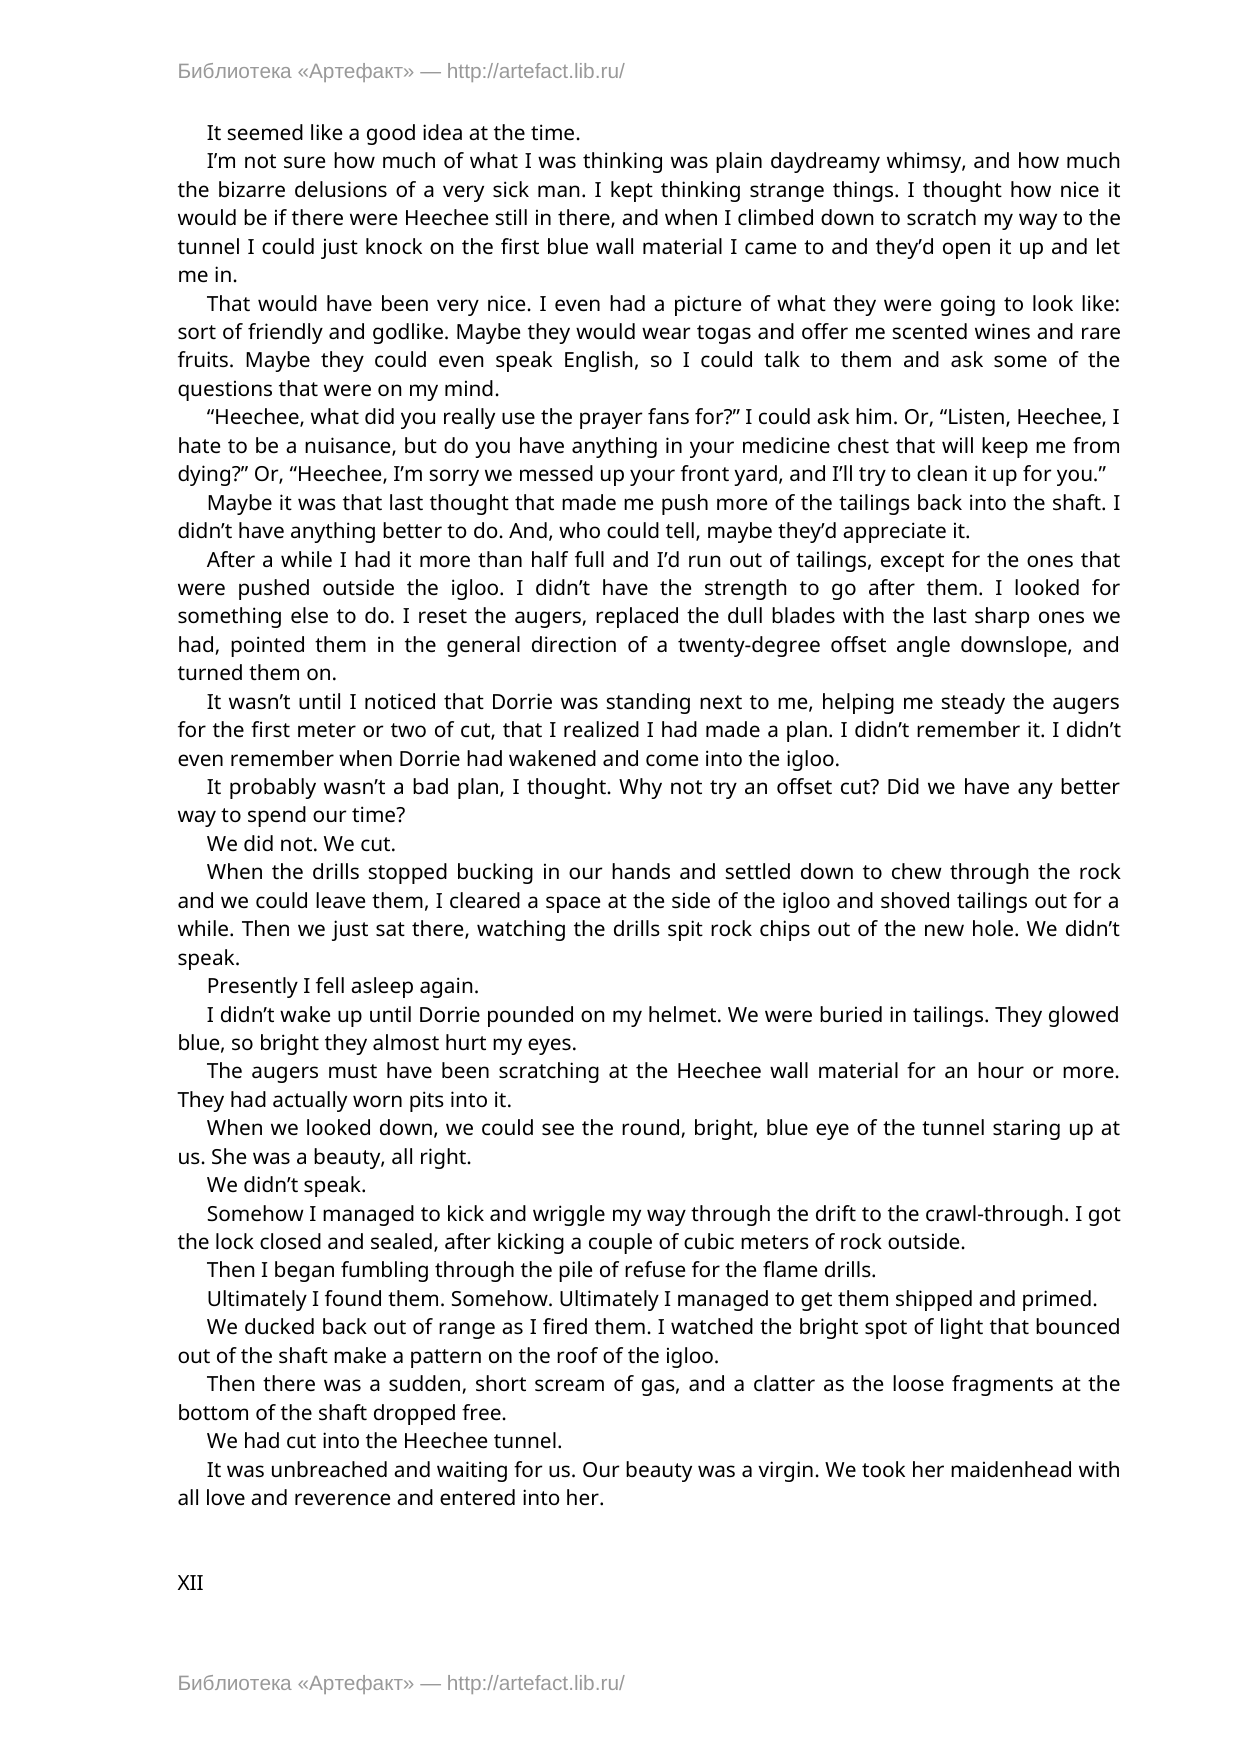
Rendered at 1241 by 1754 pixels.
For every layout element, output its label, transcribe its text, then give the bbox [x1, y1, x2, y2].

text Maybe it was that last thought that made me push more of the tailings back into the shaft. I didn’t have anything better to do. And, who could tell, maybe they’d appreciate it. [177, 488, 1122, 545]
text When the drills stopped bucking in our hands and settled down to chew through the rock and we could leave them, I cleared a space at the side of the igloo and shoved tailings out for a while. Then we just sat there, watching the drills spit rock chips out of the new hole. We didn’t speak. [177, 857, 1122, 971]
text I’m not sure how much of what I was thinking was plain daydreamy whimsy, and how much the bizarre delusions of a very sick man. I kept thinking strange things. I thought how nice it would be if there were Heechee still in there, and when I climbed down to scratch my way to the tunnel I could just knock on the first blue wall material I came to and they’d open it up and let me in. [177, 147, 1122, 289]
text We ducked back out of range as I fired them. I watched the bright spot of light that bounced out of the shaft make a pattern on the roof of the igloo. [177, 1312, 1122, 1369]
text XII [177, 1568, 1122, 1597]
text It was unbreached and waiting for us. Our beauty was a virgin. We took her maidenhead with all love and reverence and entered into her. [177, 1455, 1122, 1512]
text Ultimately I found them. Somehow. Ultimately I managed to get them shipped and primed. [177, 1284, 1122, 1312]
text The augers must have been scratching at the Heechee wall material for an hour or more. They had actually worn pits into it. [177, 1057, 1122, 1113]
text We did not. We cut. [177, 829, 1122, 857]
text When we looked down, we could see the round, bright, blue eye of the tunnel staring up at us. She was a beauty, all right. [177, 1113, 1122, 1170]
text It wasn’t until I noticed that Dorrie was standing next to me, helping me steady the augers for the first meter or two of cut, that I realized I had made a plan. I didn’t remember it. I didn’t even remember when Dorrie had wakened and come into the igloo. [177, 687, 1122, 772]
text That would have been very nice. I even had a picture of what they were going to look like: sort of friendly and godlike. Maybe they would wear togas and offer me scented wines and rare fruits. Maybe they could even speak English, so I could talk to them and ask some of the questions that were on my mind. [177, 289, 1122, 402]
text Somehow I managed to kick and wriggle my way through the drift to the crawl-through. I got the lock closed and sealed, after kicking a couple of cubic meters of rock outside. [177, 1199, 1122, 1256]
text It seemed like a good idea at the time. [177, 118, 1122, 147]
text After a while I had it more than half full and I’d run out of tailings, except for the ones that were pushed outside the igloo. I didn’t have the strength to go after them. I looked for something else to do. I reset the augers, replaced the dull blades with the last sharp ones we had, pointed them in the general direction of a twenty-degree offset angle downslope, and turned them on. [177, 545, 1122, 687]
text Presently I fell asleep again. [177, 971, 1122, 1000]
text “Heechee, what did you really use the prayer fans for?” I could ask him. Or, “Listen, Heechee, I hate to be a nuisance, but do you have anything in your medicine chest that will keep me from dying?” Or, “Heechee, I’m sorry we messed up your front yard, and I’ll try to clean it up for you.” [177, 402, 1122, 488]
text We didn’t speak. [177, 1170, 1122, 1199]
text Then there was a sudden, short scream of gas, and a clatter as the loose fragments at the bottom of the shaft dropped free. [177, 1369, 1122, 1426]
text It probably wasn’t a bad plan, I thought. Why not try an offset cut? Did we have any better way to spend our time? [177, 772, 1122, 829]
text We had cut into the Heechee tunnel. [177, 1426, 1122, 1455]
text I didn’t wake up until Dorrie pounded on my helmet. We were buried in tailings. They glowed blue, so bright they almost hurt my eyes. [177, 1000, 1122, 1057]
text Then I began fumbling through the pile of refuse for the flame drills. [177, 1256, 1122, 1284]
